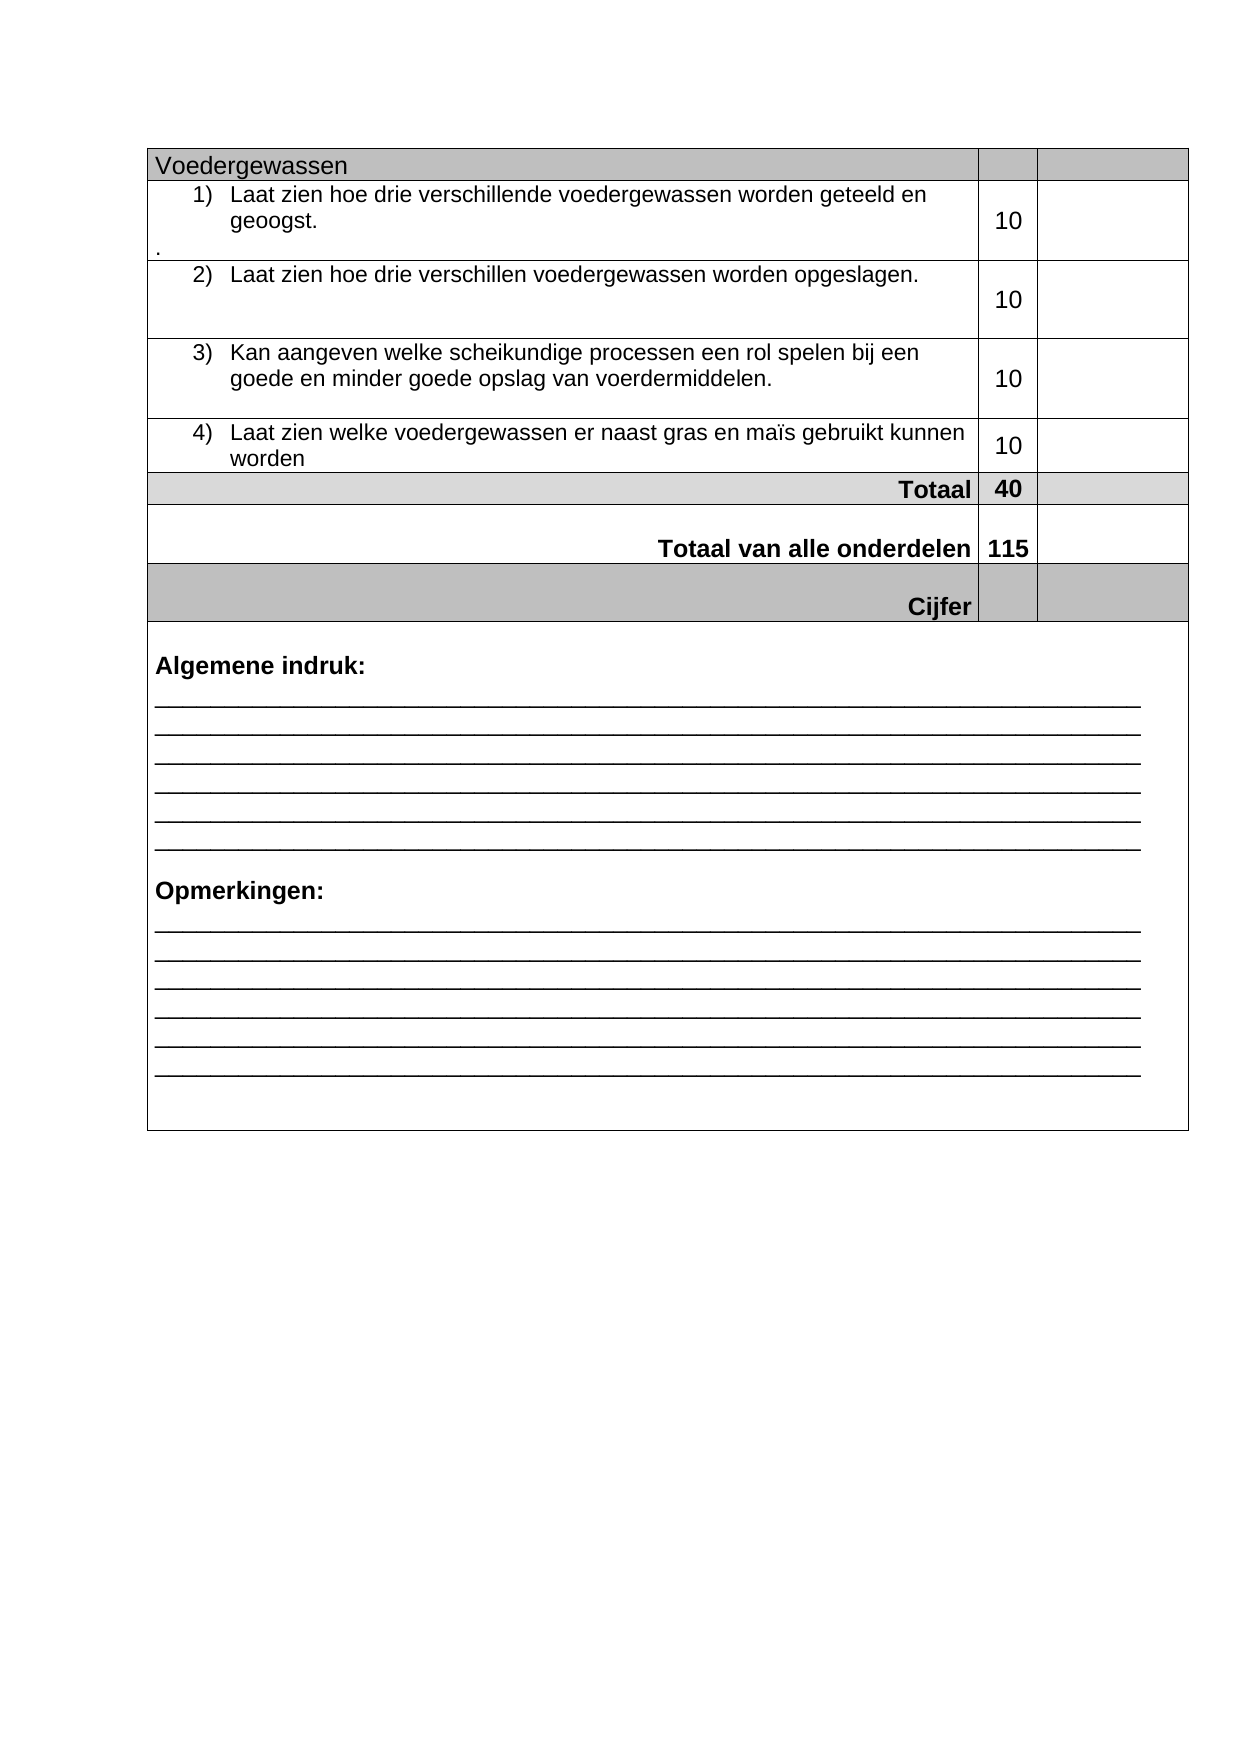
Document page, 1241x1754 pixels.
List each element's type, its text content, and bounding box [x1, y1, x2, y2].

table_cell 10 [979, 181, 1037, 260]
table_cell [1038, 339, 1188, 418]
table_cell 40 [979, 473, 1037, 504]
table_cell [1038, 261, 1188, 338]
table_cell Kan aangeven welke scheikundige processen een rol spelen bij een goede en minder goede opslag van voerdermiddelen. [148, 339, 978, 418]
table_header [979, 149, 1037, 180]
table_cell [1038, 181, 1188, 260]
table_cell [979, 564, 1037, 621]
table_cell Algemene indruk: _______________________________________________________________________ _______________________________________________________________________ _______________________________________________________________________ _______________________________________________________________________ _______________________________________________________________________ _______________________________________________________________________ Opmerkingen: _______________________________________________________________________ _______________________________________________________________________ _______________________________________________________________________ _______________________________________________________________________ _______________________________________________________________________ _______________________________________________________________________ [148, 622, 1188, 1130]
table_cell Laat zien welke voedergewassen er naast gras en maïs gebruikt kunnen worden [148, 419, 978, 472]
table_cell [1038, 564, 1188, 621]
table_header [1038, 149, 1188, 180]
table_cell 115 [979, 505, 1037, 563]
table_cell [1038, 505, 1188, 563]
table_cell Laat zien hoe drie verschillen voedergewassen worden opgeslagen. [148, 261, 978, 338]
table_cell Cijfer [148, 564, 978, 621]
table_cell 10 [979, 339, 1037, 418]
table_cell [1038, 419, 1188, 472]
table_cell [1038, 473, 1188, 504]
table_header Voedergewassen [148, 149, 978, 180]
table_cell Totaal van alle onderdelen [148, 505, 978, 563]
table_cell Laat zien hoe drie verschillende voedergewassen worden geteeld en geoogst. . [148, 181, 978, 260]
table_cell Totaal [148, 473, 978, 504]
table_cell 10 [979, 419, 1037, 472]
table_cell 10 [979, 261, 1037, 338]
